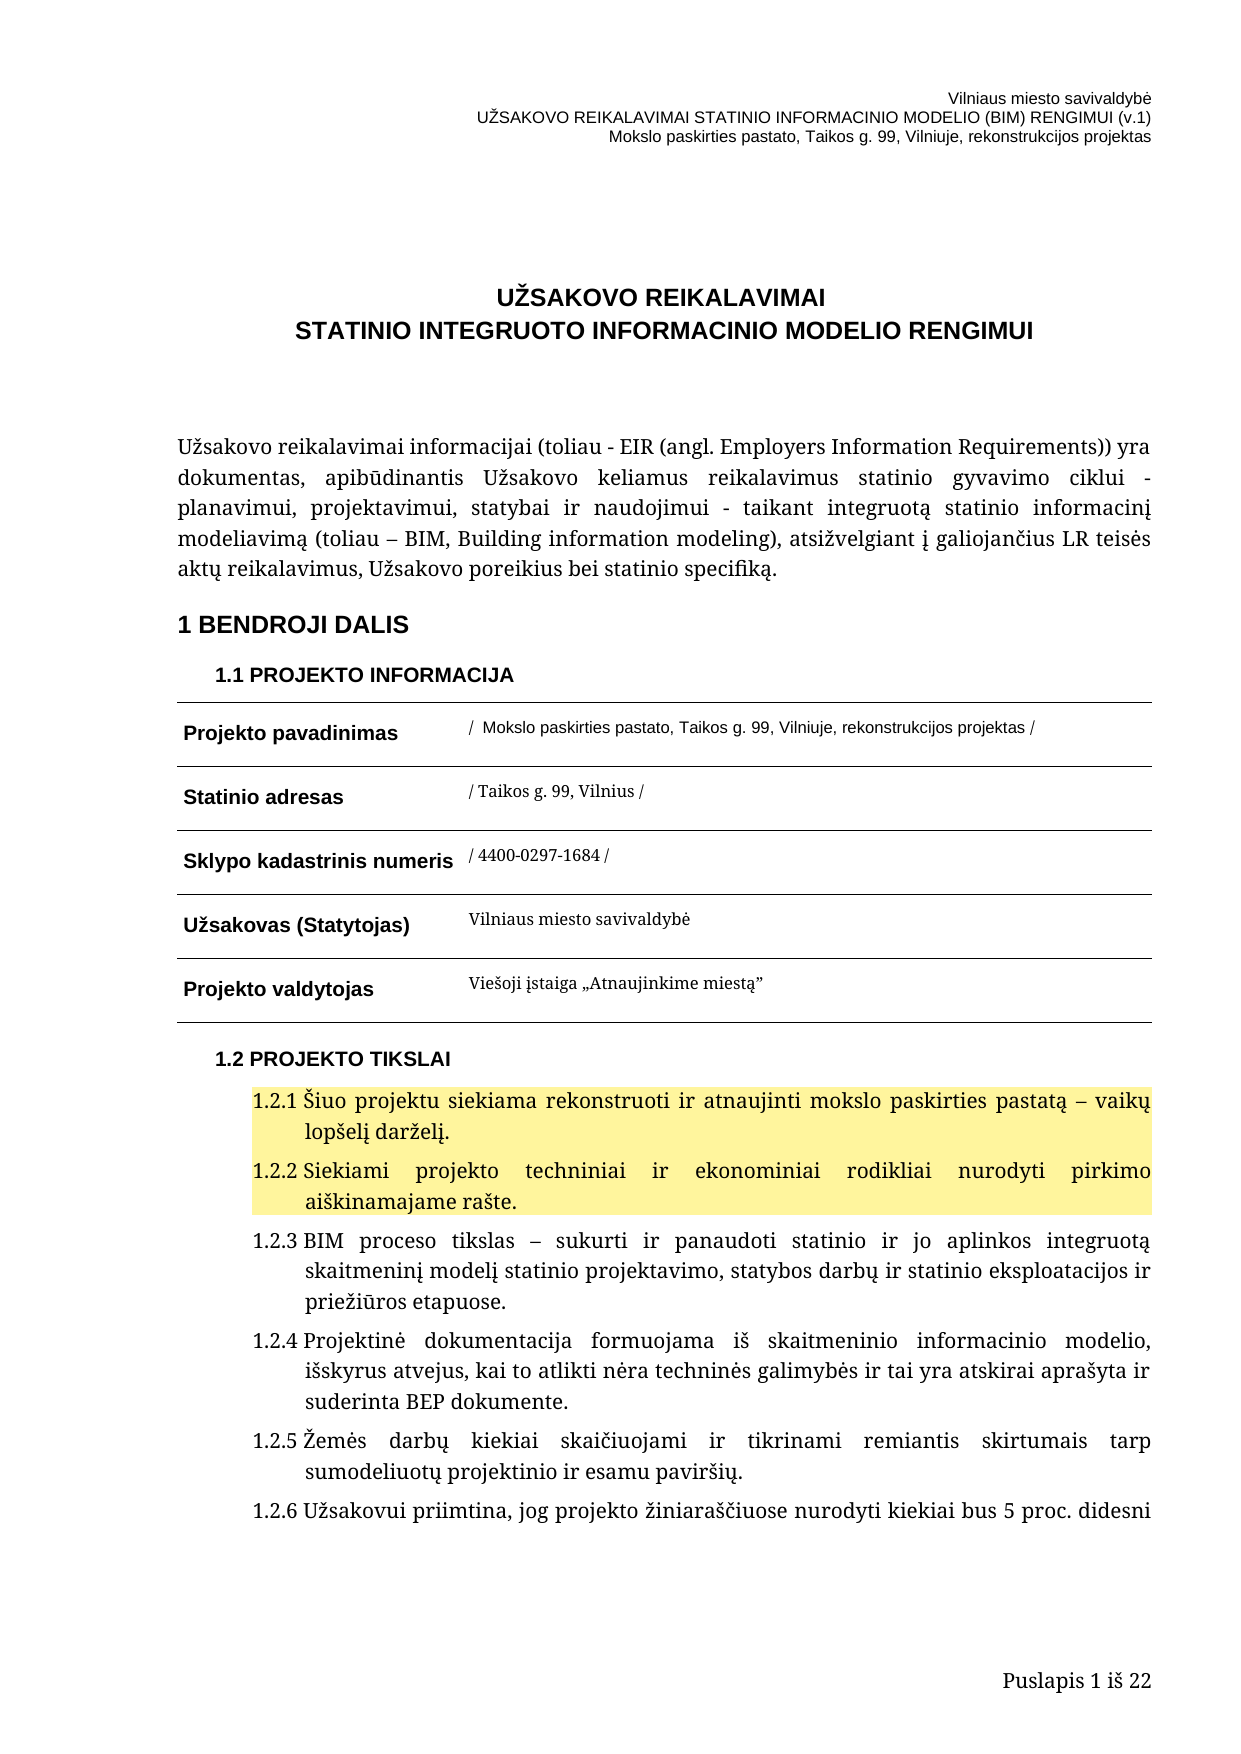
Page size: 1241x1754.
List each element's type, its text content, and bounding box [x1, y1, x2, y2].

list Žemės darbų kiekiai skaičiuojami ir tikrinami remiantis skirtumais tarp sumodeliuotų projektinio ir esamu paviršių. [252, 1426, 1152, 1485]
list Siekiami projekto techniniai ir ekonominiai rodikliai nurodyti pirkimo aiškinamajame rašte. [252, 1156, 1152, 1215]
table_cell Užsakovas (Statytojas) [177, 895, 463, 958]
table_header / Mokslo paskirties pastato, Taikos g. 99, Vilniuje, rekonstrukcijos projektas / [463, 703, 1152, 766]
table_cell / 4400-0297-1684 / [463, 831, 1152, 894]
table_cell Vilniaus miesto savivaldybė [463, 895, 1152, 958]
list Projektinė dokumentacija formuojama iš skaitmeninio informacinio modelio, išskyrus atvejus, kai to atlikti nėra techninės galimybės ir tai yra atskirai aprašyta ir suderinta BEP dokumente. [252, 1326, 1152, 1416]
subtitle Projekto informacija [215, 662, 1152, 686]
subtitle Projekto tikslai [215, 1047, 1152, 1071]
table_cell Viešoji įstaiga „Atnaujinkime miestą” [463, 959, 1152, 1022]
table_cell / Taikos g. 99, Vilnius / [463, 767, 1152, 830]
list Šiuo projektu siekiama rekonstruoti ir atnaujinti mokslo paskirties pastatą – vaikų lopšelį darželį. [252, 1087, 1152, 1146]
list BIM proceso tikslas – sukurti ir panaudoti statinio ir jo aplinkos integruotą skaitmeninį modelį statinio projektavimo, statybos darbų ir statinio eksploatacijos ir priežiūros etapuose. [252, 1226, 1152, 1316]
title UŽSAKOVO REIKALAVIMAI STATINIO INTEGRUOTO INFORMACINIO MODELIO RENGIMUI [177, 283, 1152, 345]
table_cell Statinio adresas [177, 767, 463, 830]
subtitle BENDROJI DALIS [177, 610, 1152, 639]
table_header Projekto pavadinimas [177, 703, 463, 766]
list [252, 1496, 1152, 1524]
table_cell Sklypo kadastrinis numeris [177, 831, 463, 894]
text Užsakovo reikalavimai informacijai (toliau - EIR (angl. Employers Information Requirements)) yra dokumentas, apibūdinantis Užsakovo keliamus reikalavimus statinio gyvavimo ciklui - planavimui, projektavimui, statybai ir naudojimui - taikant integruotą statinio informacinį modeliavimą (toliau – BIM, Building information modeling), atsižvelgiant į galiojančius LR teisės aktų reikalavimus, Užsakovo poreikius bei statinio specifiką. [177, 432, 1152, 583]
table_cell Projekto valdytojas [177, 959, 463, 1022]
